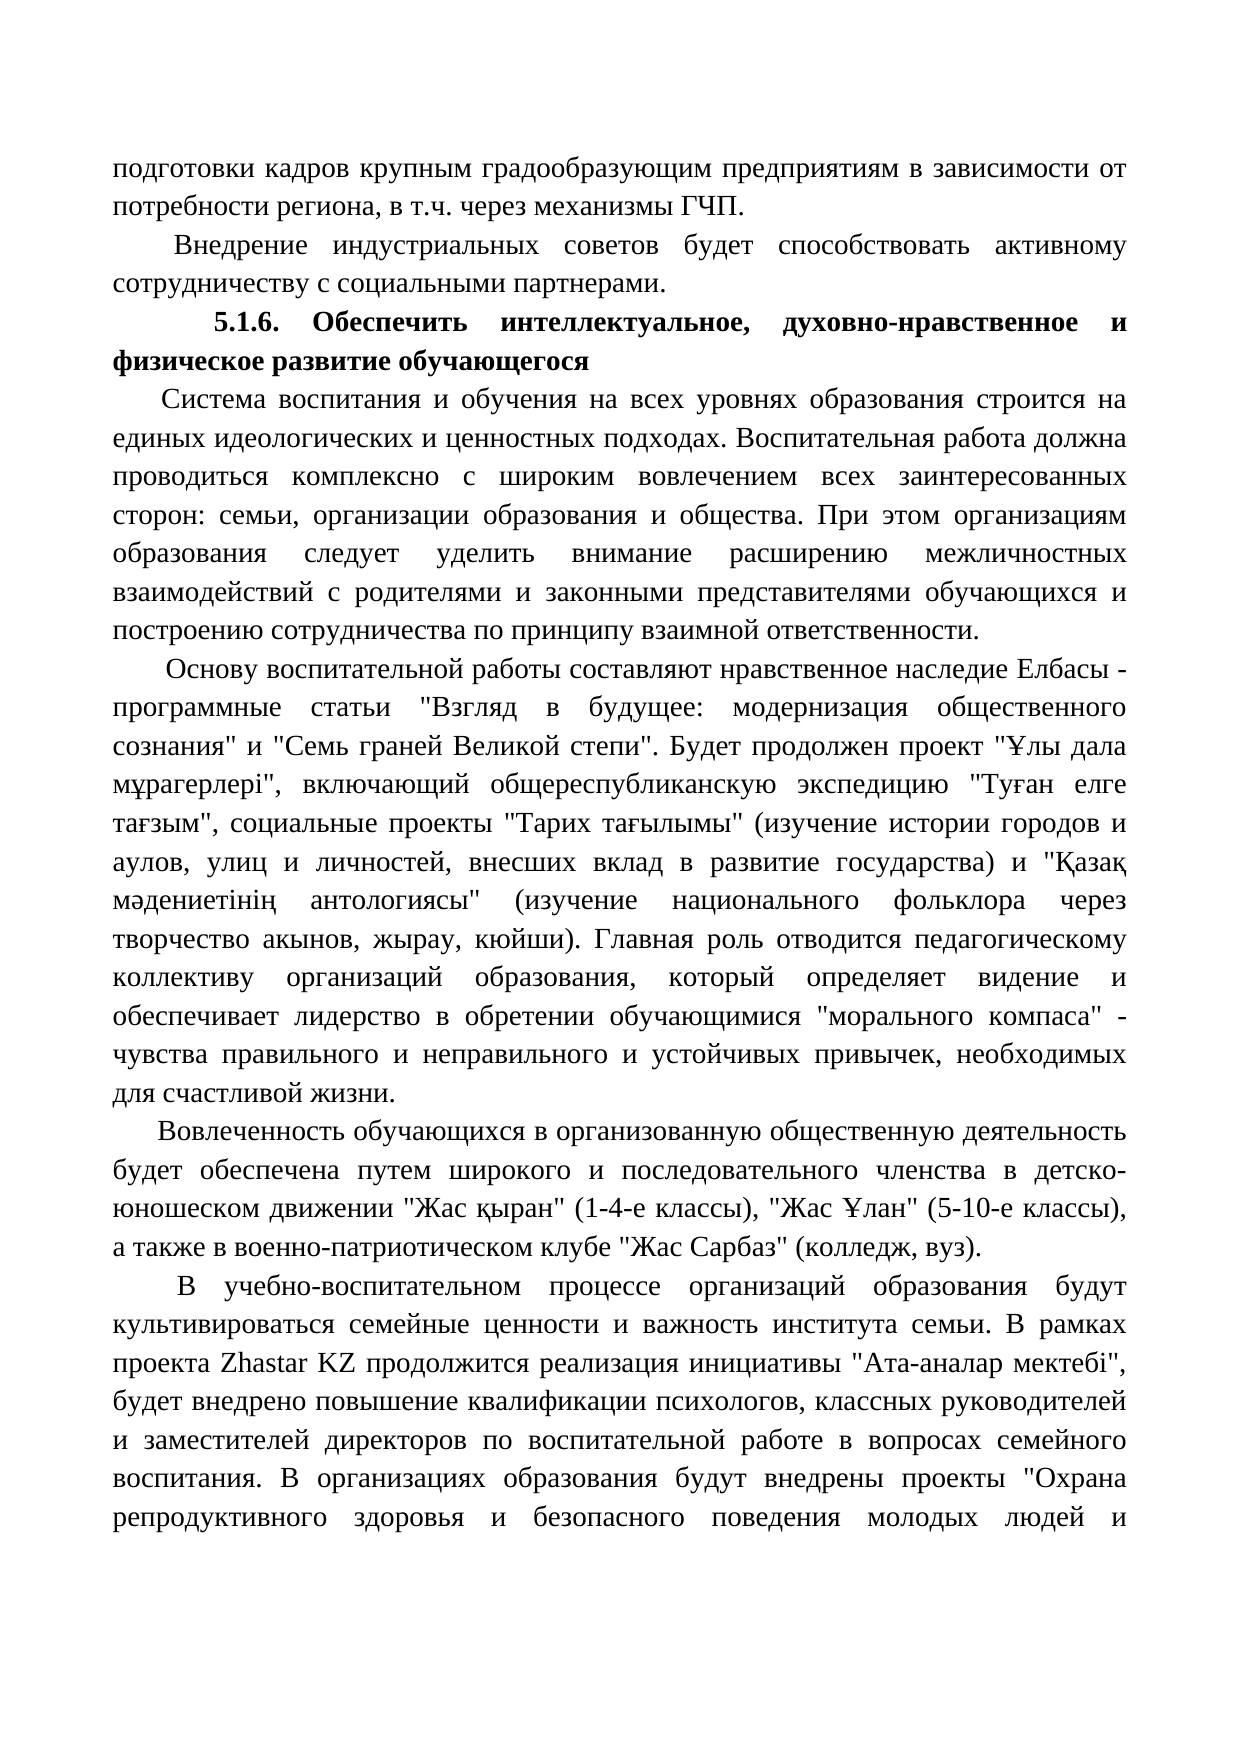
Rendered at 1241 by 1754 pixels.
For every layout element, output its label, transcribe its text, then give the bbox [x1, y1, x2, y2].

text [112, 150, 1128, 222]
text Вовлеченность обучающихся в организованную общественную деятельность будет обеспечена путем широкого и последовательного членства в детско-юношеском движении "Жас қыран" (1-4-е классы), "Жас Ұлан" (5-10-е классы), а также в военно-патриотическом клубе "Жас Сарбаз" (колледж, вуз). [112, 1113, 1128, 1263]
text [112, 1268, 1128, 1532]
text 5.1.6. Обеспечить интеллектуальное, духовно-нравственное и физическое развитие обучающегося [112, 304, 1128, 376]
text Основу воспитательной работы составляют нравственное наследие Елбасы - программные статьи "Взгляд в будущее: модернизация общественного сознания" и "Семь граней Великой степи". Будет продолжен проект "Ұлы дала мұрагерлері", включающий общереспубликанскую экспедицию "Туған елге тағзым", социальные проекты "Тарих тағылымы" (изучение истории городов и аулов, улиц и личностей, внесших вклад в развитие государства) и "Қазақ мәдениетінің антологиясы" (изучение национального фольклора через творчество акынов, жырау, кюйши). Главная роль отводится педагогическому коллективу организаций образования, который определяет видение и обеспечивает лидерство в обретении обучающимися "морального компаса" - чувства правильного и неправильного и устойчивых привычек, необходимых для счастливой жизни. [112, 651, 1128, 1108]
text Внедрение индустриальных советов будет способствовать активному сотрудничеству с социальными партнерами. [112, 227, 1128, 299]
text Система воспитания и обучения на всех уровнях образования строится на единых идеологических и ценностных подходах. Воспитательная работа должна проводиться комплексно с широким вовлечением всех заинтересованных сторон: семьи, организации образования и общества. При этом организациям образования следует уделить внимание расширению межличностных взаимодействий с родителями и законными представителями обучающихся и построению сотрудничества по принципу взаимной ответственности. [112, 381, 1128, 646]
